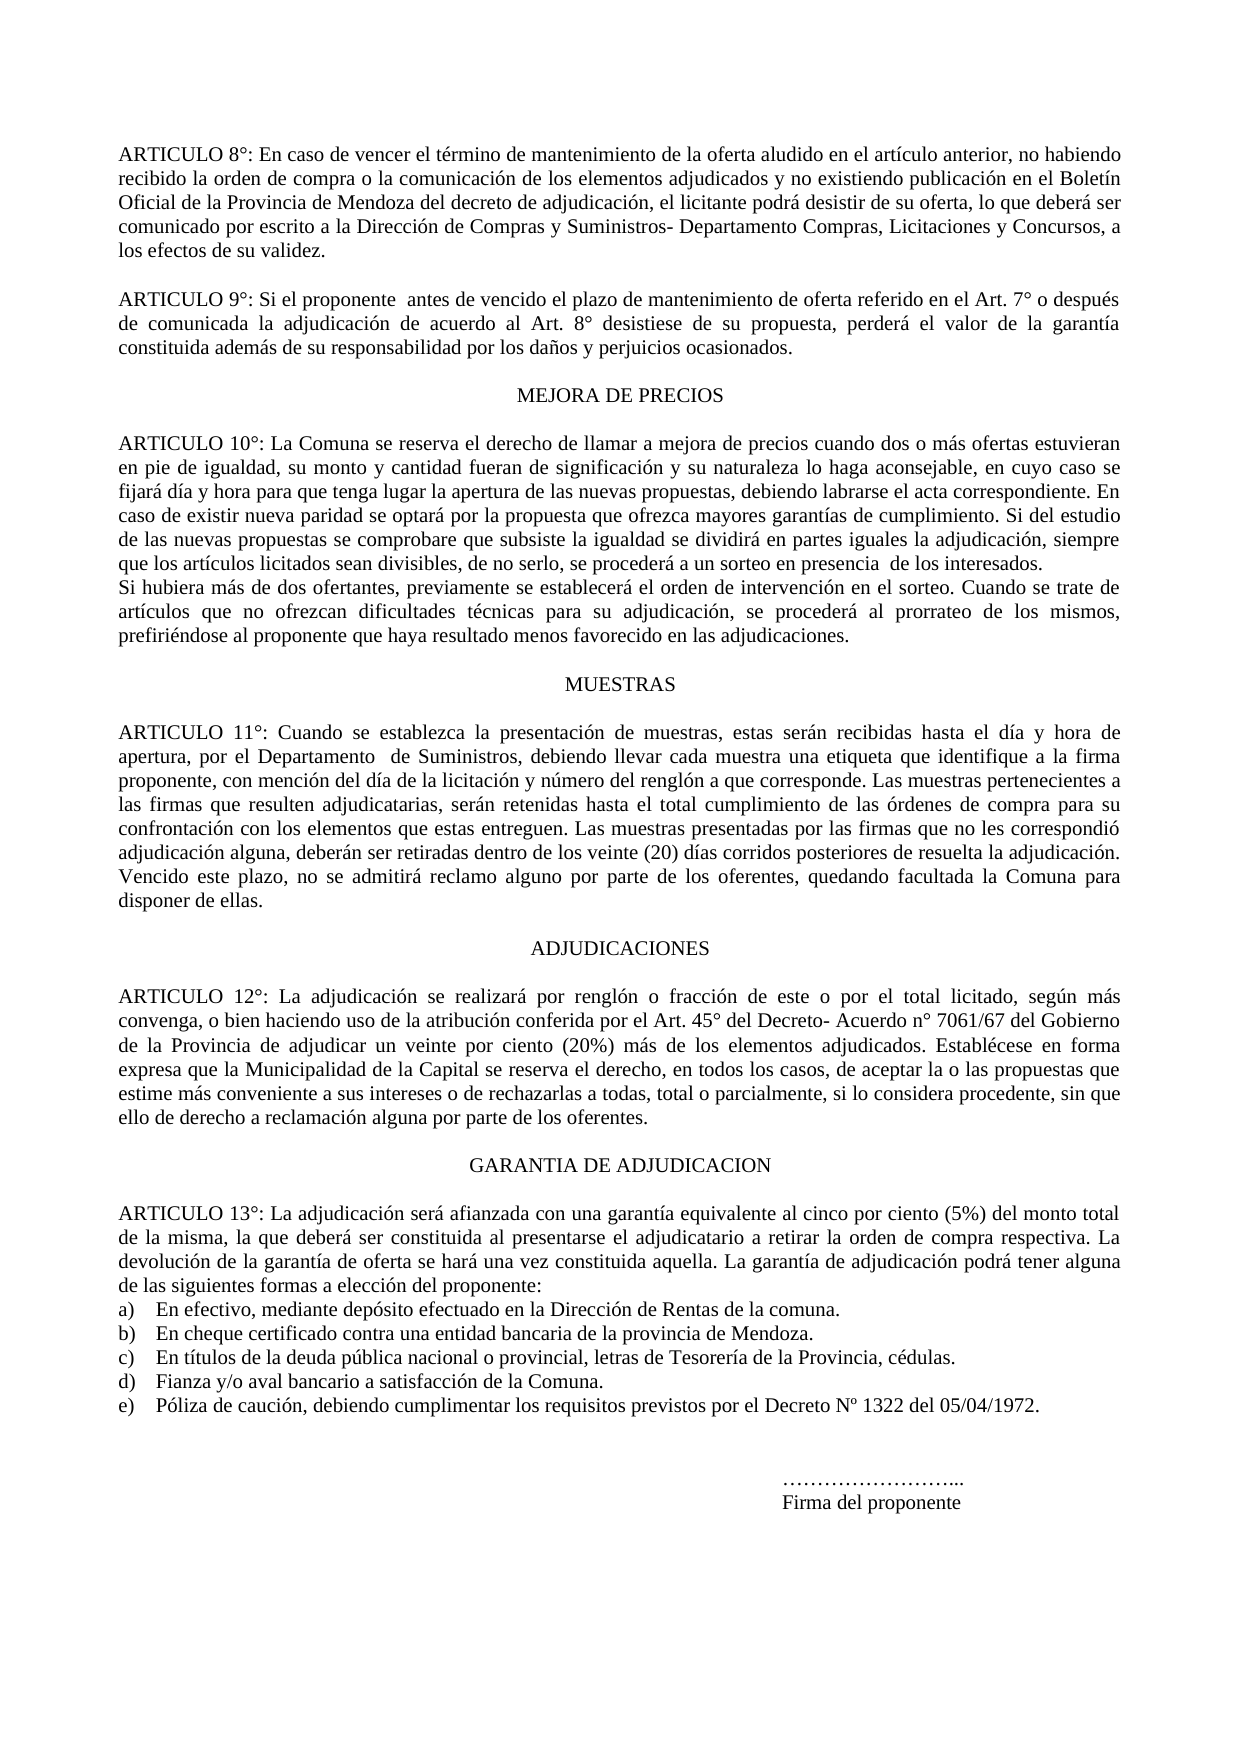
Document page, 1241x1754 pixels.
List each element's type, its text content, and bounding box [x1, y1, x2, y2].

text ARTICULO 10°: La Comuna se reserva el derecho de llamar a mejora de precios cuando dos o más ofertas estuvieran en pie de igualdad, su monto y cantidad fueran de significación y su naturaleza lo haga aconsejable, en cuyo caso se fijará día y hora para que tenga lugar la apertura de las nuevas propuestas, debiendo labrarse el acta correspondiente. En caso de existir nueva paridad se optará por la propuesta que ofrezca mayores garantías de cumplimiento. Si del estudio de las nuevas propuestas se comprobare que subsiste la igualdad se dividirá en partes iguales la adjudicación, siempre que los artículos licitados sean divisibles, de no serlo, se procederá a un sorteo en presencia de los interesados. [118, 431, 1122, 575]
text ARTICULO 13°: La adjudicación será afianzada con una garantía equivalente al cinco por ciento (5%) del monto total de la misma, la que deberá ser constituida al presentarse el adjudicatario a retirar la orden de compra respectiva. La devolución de la garantía de oferta se hará una vez constituida aquella. La garantía de adjudicación podrá tener alguna de las siguientes formas a elección del proponente: [118, 1201, 1122, 1297]
subtitle MEJORA DE PRECIOS [118, 383, 1122, 407]
text ARTICULO 11°: Cuando se establezca la presentación de muestras, estas serán recibidas hasta el día y hora de apertura, por el Departamento de Suministros, debiendo llevar cada muestra una etiqueta que identifique a la firma proponente, con mención del día de la licitación y número del renglón a que corresponde. Las muestras pertenecientes a las firmas que resulten adjudicatarias, serán retenidas hasta el total cumplimiento de las órdenes de compra para su confrontación con los elementos que estas entreguen. Las muestras presentadas por las firmas que no les correspondió adjudicación alguna, deberán ser retiradas dentro de los veinte (20) días corridos posteriores de resuelta la adjudicación. Vencido este plazo, no se admitirá reclamo alguno por parte de los oferentes, quedando facultada la Comuna para disponer de ellas. [118, 720, 1122, 912]
text Firma del proponente [782, 1490, 1122, 1514]
subtitle GARANTIA DE ADJUDICACION [118, 1153, 1122, 1177]
list Póliza de caución, debiendo cumplimentar los requisitos previstos por el Decreto Nº 1322 del 05/04/1972. [118, 1393, 1122, 1417]
subtitle MUESTRAS [118, 672, 1122, 696]
text ……………………... [782, 1466, 1122, 1490]
text Si hubiera más de dos ofertantes, previamente se establecerá el orden de intervención en el sorteo. Cuando se trate de artículos que no ofrezcan dificultades técnicas para su adjudicación, se procederá al prorrateo de los mismos, prefiriéndose al proponente que haya resultado menos favorecido en las adjudicaciones. [118, 575, 1122, 647]
text ARTICULO 9°: Si el proponente antes de vencido el plazo de mantenimiento de oferta referido en el Art. 7° o después de comunicada la adjudicación de acuerdo al Art. 8° desistiese de su propuesta, perderá el valor de la garantía constituida además de su responsabilidad por los daños y perjuicios ocasionados. [118, 287, 1122, 359]
text ARTICULO 12°: La adjudicación se realizará por renglón o fracción de este o por el total licitado, según más convenga, o bien haciendo uso de la atribución conferida por el Art. 45° del Decreto- Acuerdo n° 7061/67 del Gobierno de la Provincia de adjudicar un veinte por ciento (20%) más de los elementos adjudicados. Establécese en forma expresa que la Municipalidad de la Capital se reserva el derecho, en todos los casos, de aceptar la o las propuestas que estime más conveniente a sus intereses o de rechazarlas a todas, total o parcialmente, si lo considera procedente, sin que ello de derecho a reclamación alguna por parte de los oferentes. [118, 984, 1122, 1129]
text ARTICULO 8°: En caso de vencer el término de mantenimiento de la oferta aludido en el artículo anterior, no habiendo recibido la orden de compra o la comunicación de los elementos adjudicados y no existiendo publicación en el Boletín Oficial de la Provincia de Mendoza del decreto de adjudicación, el licitante podrá desistir de su oferta, lo que deberá ser comunicado por escrito a la Dirección de Compras y Suministros- Departamento Compras, Licitaciones y Concursos, a los efectos de su validez. [118, 142, 1122, 262]
list En cheque certificado contra una entidad bancaria de la provincia de Mendoza. [118, 1321, 1122, 1345]
list En títulos de la deuda pública nacional o provincial, letras de Tesorería de la Provincia, cédulas. [118, 1345, 1122, 1369]
subtitle ADJUDICACIONES [118, 936, 1122, 960]
list Fianza y/o aval bancario a satisfacción de la Comuna. [118, 1369, 1122, 1393]
list En efectivo, mediante depósito efectuado en la Dirección de Rentas de la comuna. [118, 1297, 1122, 1321]
